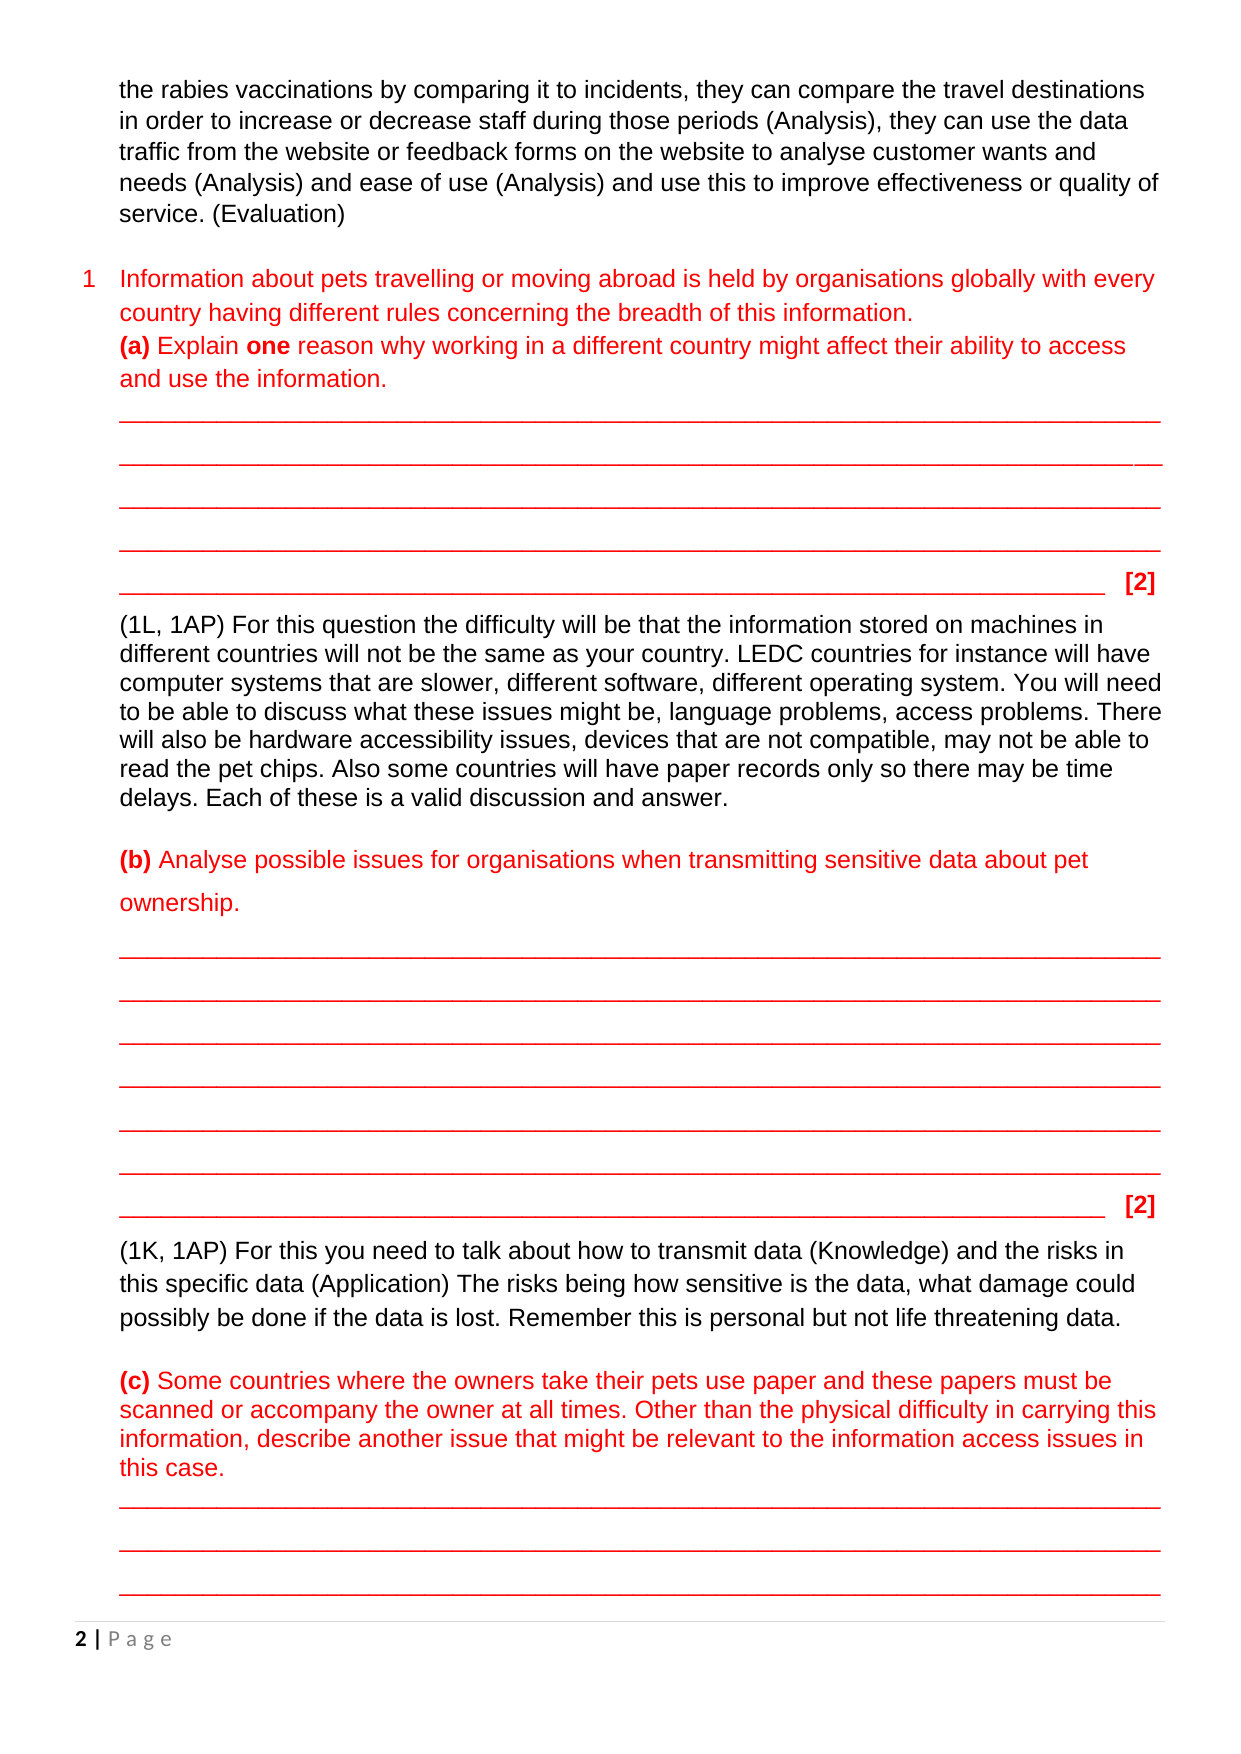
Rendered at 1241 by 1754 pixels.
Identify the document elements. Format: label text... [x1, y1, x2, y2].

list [119, 1481, 1165, 1596]
list (1L, 1AP) For this question the difficulty will be that the information stored on machines in different countries will not be the same as your country. LEDC countries for instance will have computer systems that are slower, different software, different operating system. You will need to be able to discuss what these issues might be, language problems, access problems. There will also be hardware accessibility issues, devices that are not compatible, may not be able to read the pet chips. Also some countries will have paper records only so there may be time delays. Each of these is a valid discussion and answer. [119, 610, 1165, 811]
list (c) Some countries where the owners take their pets use paper and these papers must be scanned or accompany the owner at all times. Other than the physical difficulty in carrying this information, describe another issue that might be relevant to the information access issues in this case. [119, 1366, 1165, 1481]
list (b) Analyse possible issues for organisations when transmitting sensitive data about pet ownership. _________________________________________________________________________________________________________________________________________________________________________________________________________________________________________________________________________________________________________________________________________________________________________________________________________________________________________________________________________________________________________________________________________ [2] [119, 845, 1165, 1218]
list (1K, 1AP) For this you need to talk about how to transmit data (Knowledge) and the risks in this specific data (Application) The risks being how sensitive is the data, what damage could possibly be done if the data is lost. Remember this is personal but not life threatening data. [119, 1233, 1165, 1333]
list ___________________________________________________________________________________________________________________________________________________________________________________________________________________________________________________________________________________________________________________________________________________________________________________ [2] [119, 394, 1165, 596]
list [75, 75, 1165, 228]
list Information about pets travelling or moving abroad is held by organisations globally with every country having different rules concerning the breadth of this information. (a) Explain one reason why working in a different country might affect their ability to access and use the information. [82, 261, 1165, 394]
